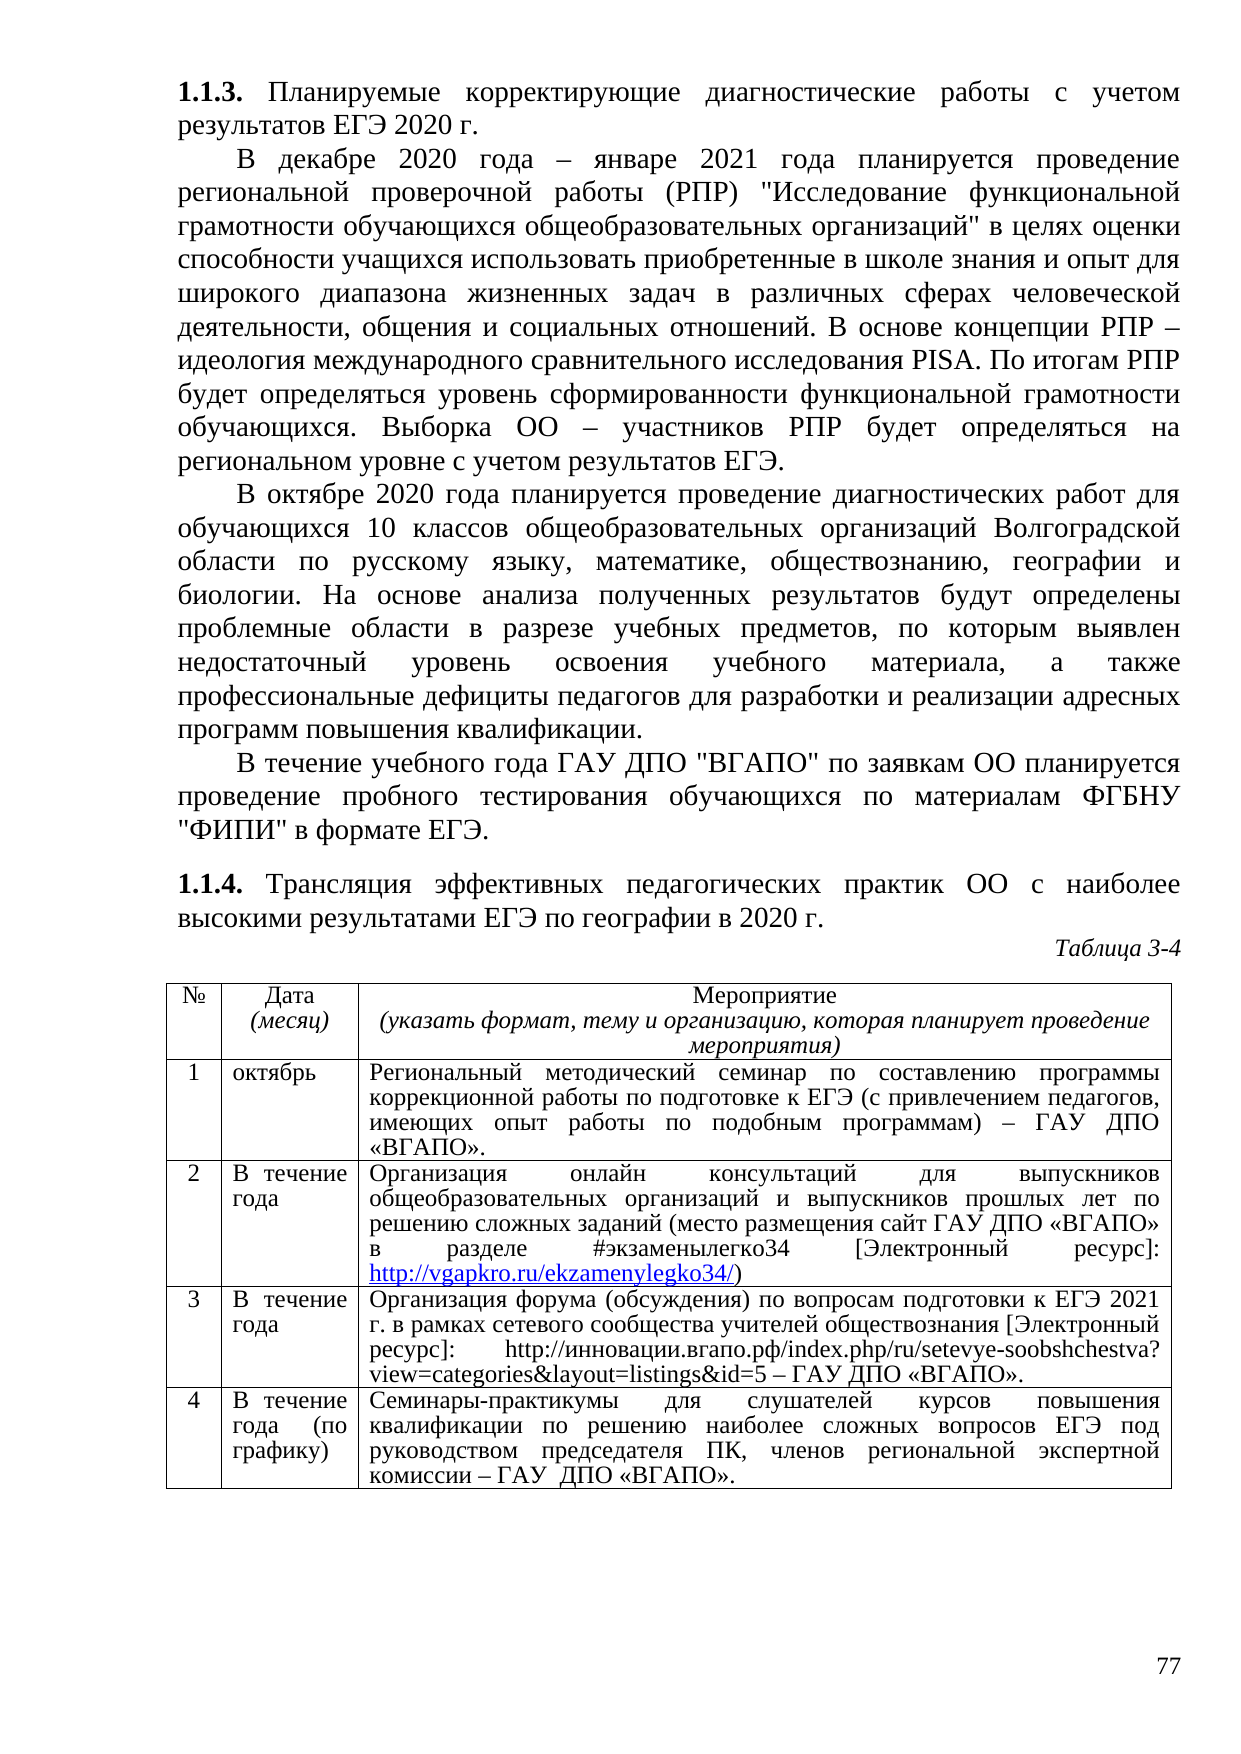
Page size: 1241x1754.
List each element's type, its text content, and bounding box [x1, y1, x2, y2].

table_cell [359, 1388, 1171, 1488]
text Таблица 3-4 [177, 933, 1181, 962]
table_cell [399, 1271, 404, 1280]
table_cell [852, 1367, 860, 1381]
text В течение учебного года ГАУ ДПО "ВГАПО" по заявкам ОО планируется проведение пробного тестирования обучающихся по материалам ФГБНУ "ФИПИ" в формате ЕГЭ. [177, 745, 1181, 845]
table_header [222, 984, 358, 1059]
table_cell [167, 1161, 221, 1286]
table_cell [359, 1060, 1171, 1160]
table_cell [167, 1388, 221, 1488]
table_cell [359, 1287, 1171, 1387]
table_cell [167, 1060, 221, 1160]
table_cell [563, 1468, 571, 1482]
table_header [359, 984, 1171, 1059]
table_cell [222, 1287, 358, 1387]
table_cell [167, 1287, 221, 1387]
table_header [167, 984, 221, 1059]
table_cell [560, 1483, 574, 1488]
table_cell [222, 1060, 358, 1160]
list 1.1.3. Планируемые корректирующие диагностические работы с учетом результатов ЕГЭ 2020 г. [177, 74, 1181, 141]
subtitle 1.1.4. Трансляция эффективных педагогических практик ОО с наиболее высокими результатами ЕГЭ по географии в 2020 г. [177, 866, 1181, 933]
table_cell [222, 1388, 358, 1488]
text В декабре 2020 года – январе 2021 года планируется проведение региональной проверочной работы (РПР) "Исследование функциональной грамотности обучающихся общеобразовательных организаций" в целях оценки способности учащихся использовать приобретенные в школе знания и опыт для широкого диапазона жизненных задач в различных сферах человеческой деятельности, общения и социальных отношений. В основе концепции РПР – идеология международного сравнительного исследования PISA. По итогам РПР будет определяться уровень сформированности функциональной грамотности обучающихся. Выборка ОО – участников РПР будет определяться на региональном уровне с учетом результатов ЕГЭ. [177, 141, 1181, 476]
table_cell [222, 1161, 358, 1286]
text В октябре 2020 года планируется проведение диагностических работ для обучающихся 10 классов общеобразовательных организаций Волгоградской области по русскому языку, математике, обществознанию, географии и биологии. На основе анализа полученных результатов будут определены проблемные области в разрезе учебных предметов, по которым выявлен недостаточный уровень освоения учебного материала, а также профессиональные дефициты педагогов для разработки и реализации адресных программ повышения квалификации. [177, 476, 1181, 745]
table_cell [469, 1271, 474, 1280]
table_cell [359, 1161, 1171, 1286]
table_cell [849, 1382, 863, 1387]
